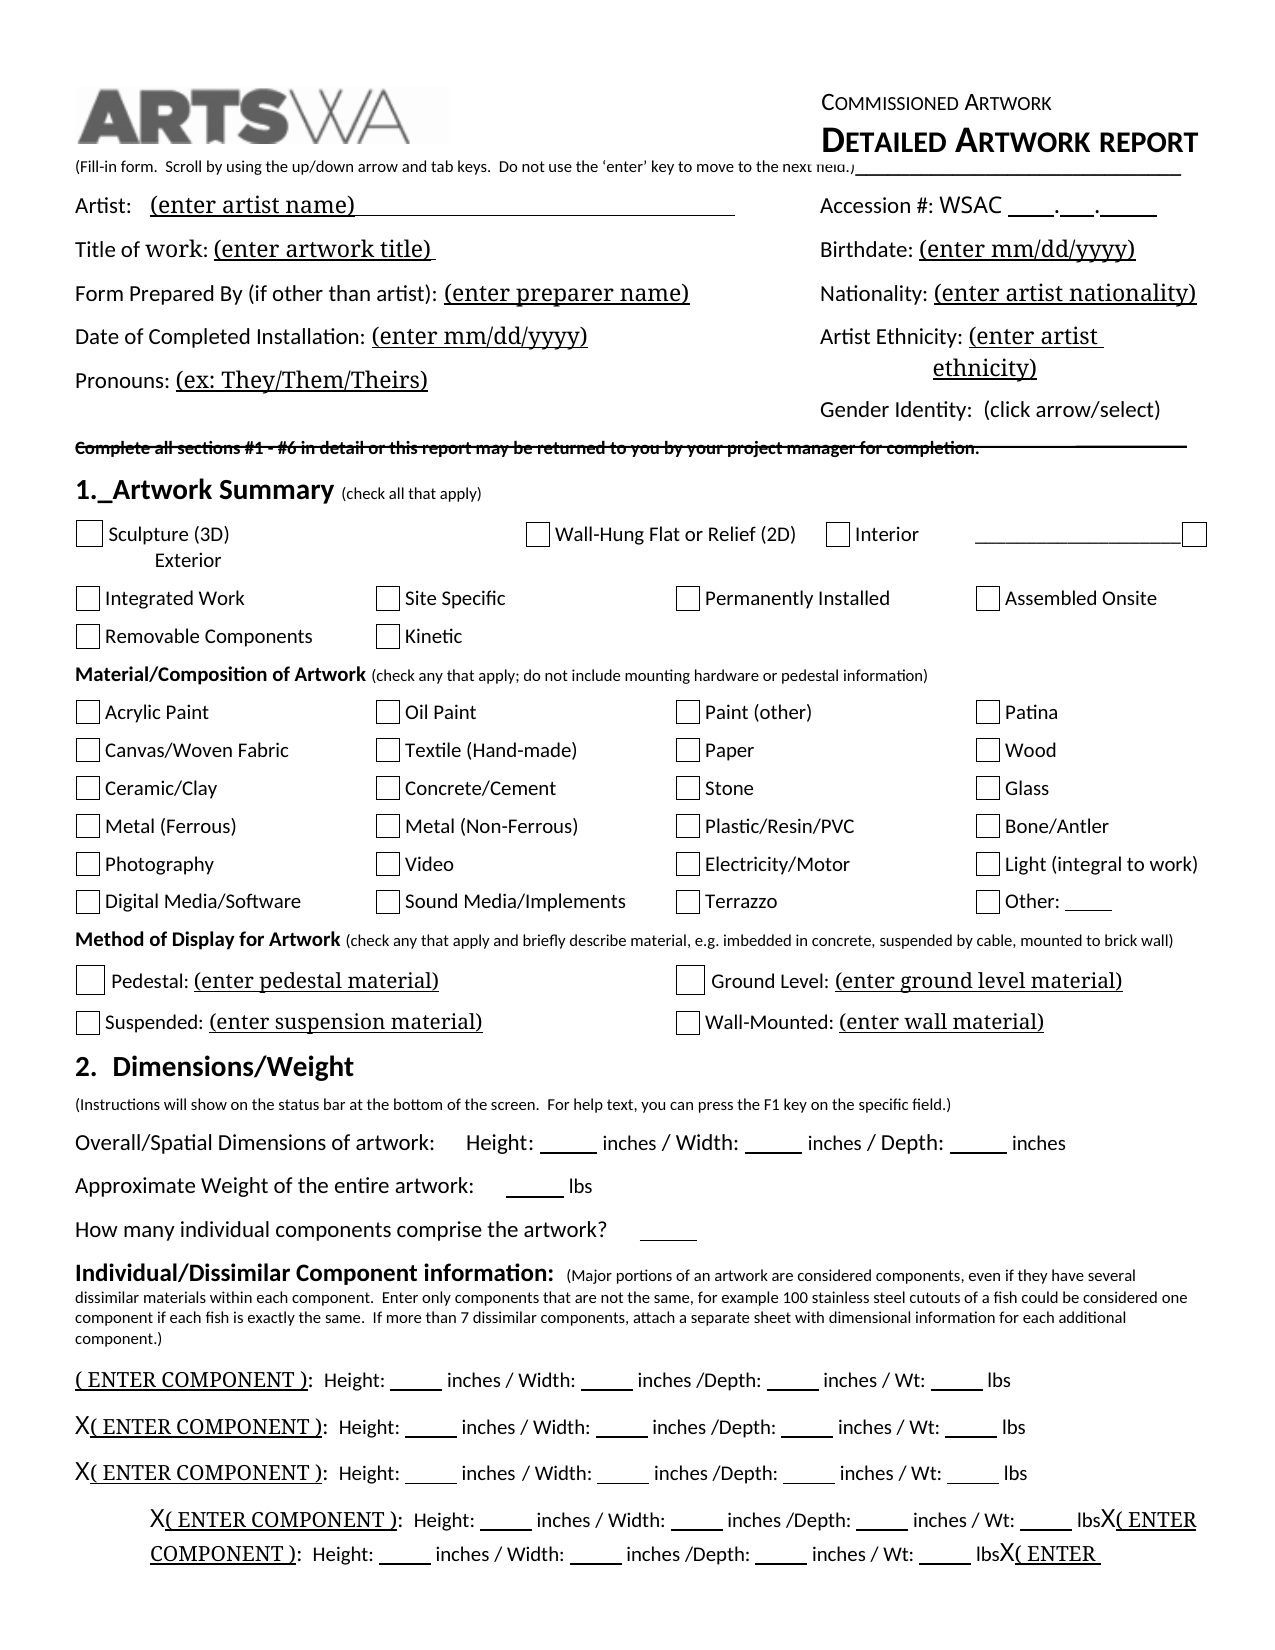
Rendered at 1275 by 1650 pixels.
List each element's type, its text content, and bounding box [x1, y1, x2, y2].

list Dimensions/Weight [75, 1048, 1200, 1084]
text Material/Composition of Artwork (check any that apply; do not include mounting hardware or pedestal information) [75, 661, 1200, 687]
text Artist Ethnicity: (enter artist ethnicity) [820, 320, 1200, 383]
text Complete all sections #1 - #6 in detail or this report may be returned to you by your project manager for completion. [75, 436, 1200, 459]
text How many individual components comprise the artwork? [75, 1213, 1200, 1244]
text Photography Video Electricity/Motor Light (integral to work) [75, 851, 1200, 876]
text (Fill-in form. Scroll by using the up/down arrow and tab keys. Do not use the ‘enter’ key to move to the next field.) [75, 156, 1200, 177]
list Artwork Summary (check all that apply) [75, 471, 1200, 507]
text Date of Completed Installation: (enter mm/dd/yyyy) [75, 320, 780, 352]
text Accession #: WSAC . . [820, 189, 1200, 220]
text Suspended: (enter suspension material) Wall-Mounted: (enter wall material) [75, 1007, 1200, 1036]
text Overall/Spatial Dimensions of artwork: Height: / Width: / Depth: [75, 1126, 1200, 1157]
text Acrylic Paint Oil Paint Paint (other) Patina [75, 699, 1200, 724]
text Metal (Ferrous) Metal (Non-Ferrous) Plastic/Resin/PVC Bone/Antler [75, 813, 1200, 838]
text (Instructions will show on the status bar at the bottom of the screen. For help text, you can press the F1 key on the specific field.) [75, 1097, 1200, 1113]
text Individual/Dissimilar Component information: (Major portions of an artwork are considered components, even if they have several dissimilar materials within each component. Enter only components that are not the same, for example 100 stainless steel cutouts of a fish could be considered one component if each fish is exactly the same. If more than 7 dissimilar components, attach a separate sheet with dimensional information for each additional component.) [75, 1257, 1200, 1348]
text Canvas/Woven Fabric Textile (Hand-made) Paper Wood [75, 737, 1200, 762]
text Integrated Work Site Specific Permanently Installed Assembled Onsite [75, 585, 1200, 611]
text Pronouns: (ex: They/Them/Theirs) [75, 364, 780, 395]
text Nationality: (enter artist nationality) [820, 277, 1200, 308]
text Removable Components Kinetic [75, 623, 1200, 649]
text Gender Identity: [820, 395, 1200, 423]
text Birthdate: (enter mm/dd/yyyy) [820, 233, 1200, 264]
text Title of work: (enter artwork title) [75, 233, 780, 264]
text Digital Media/Software Sound Media/Implements Terrazzo Other: [75, 889, 1200, 914]
text Artist: (enter artist name) [75, 189, 780, 220]
text Ceramic/Clay Concrete/Cement Stone Glass [75, 775, 1200, 800]
text Method of Display for Artwork (check any that apply and briefly describe material, e.g. imbedded in concrete, suspended by cable, mounted to brick wall) [75, 927, 1200, 952]
text Form Prepared By (if other than artist): (enter preparer name) [75, 277, 780, 308]
text Approximate Weight of the entire artwork: [75, 1169, 1200, 1201]
text Sculpture (3D) Wall-Hung Flat or Relief (2D) Interior Exterior [75, 519, 1200, 573]
text Pedestal: (enter pedestal material) Ground Level: (enter ground level material) [75, 964, 1200, 995]
